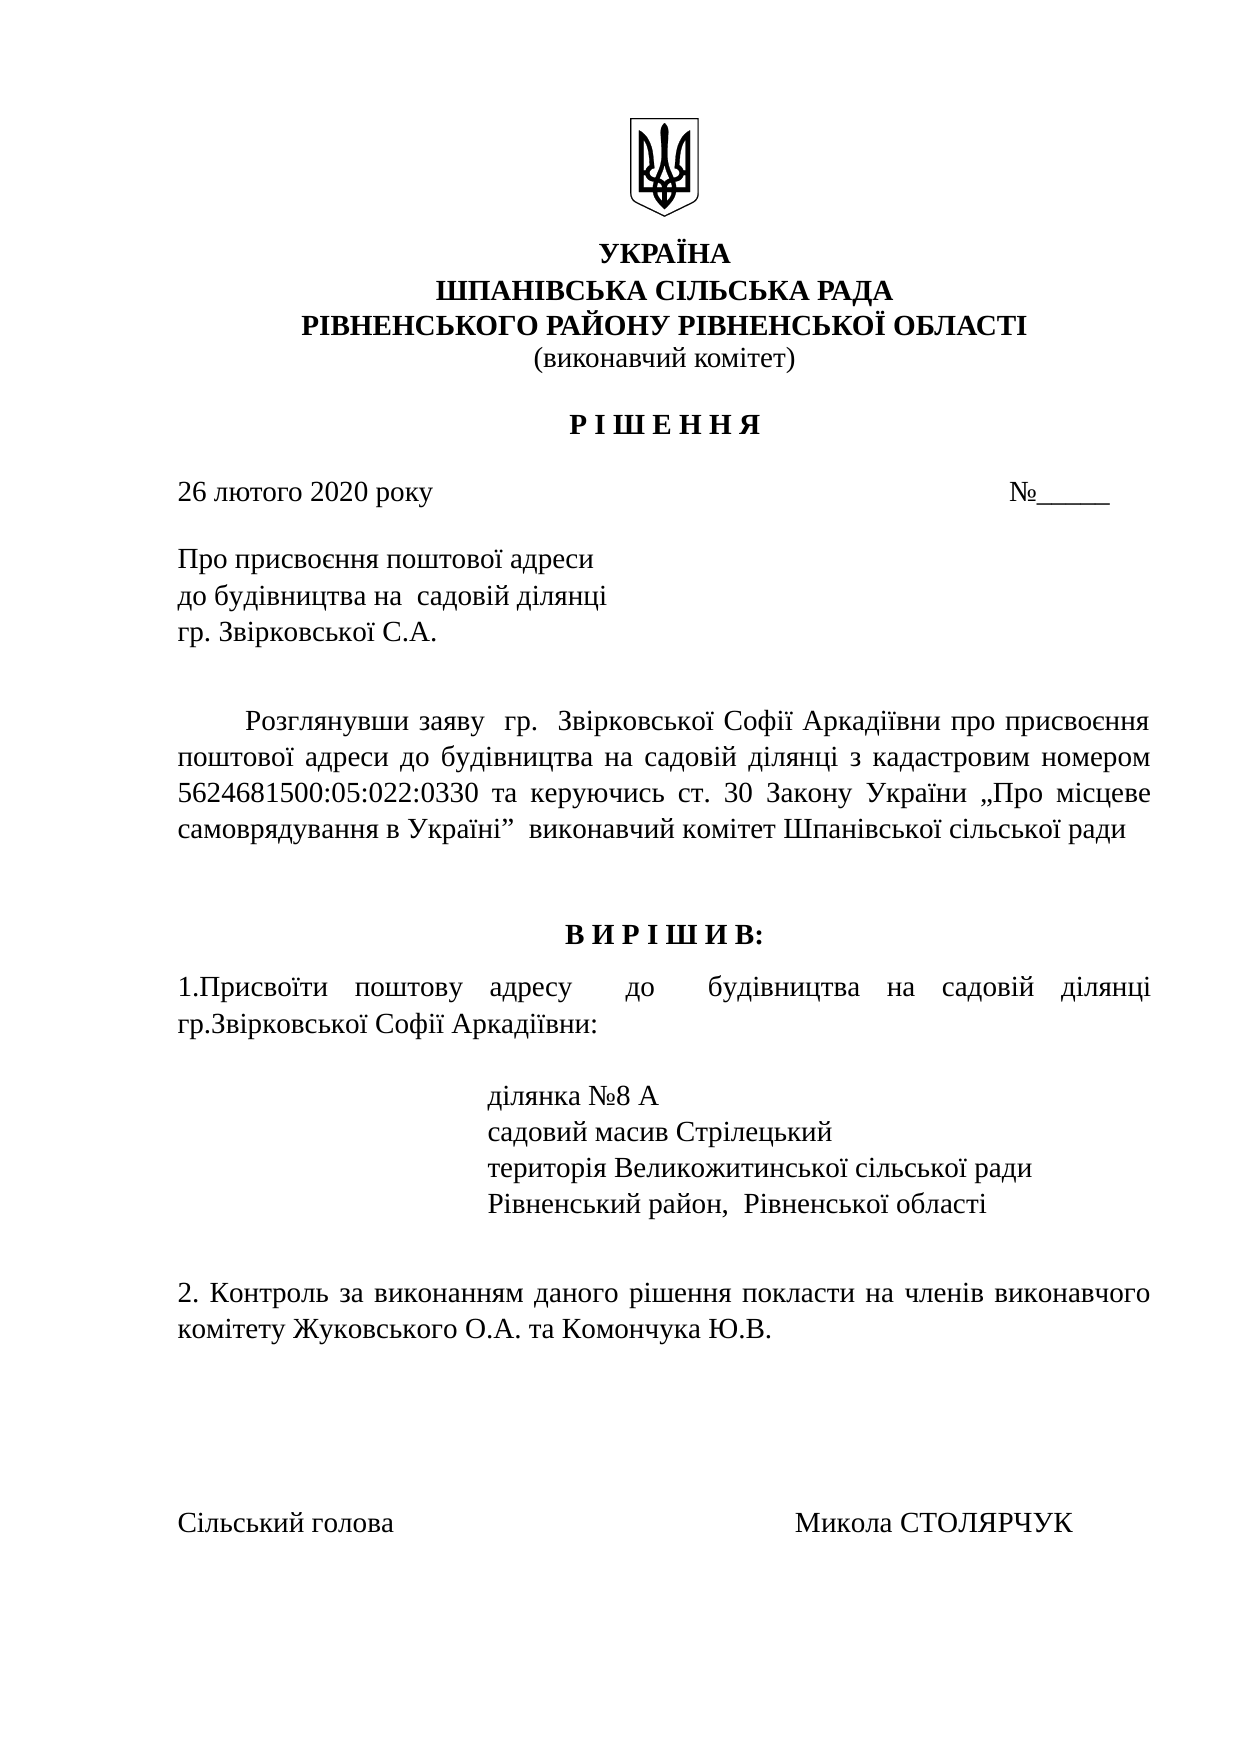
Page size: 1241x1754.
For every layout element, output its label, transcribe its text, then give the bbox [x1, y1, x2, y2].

text гр. Звірковської С.А. [177, 614, 1152, 647]
text Сільський голова Микола СТОЛЯРЧУК [177, 1505, 1152, 1538]
text 2. Контроль за виконанням даного рішення покласти на членів виконавчого комітету Жуковського О.А. та Комончука Ю.В. [177, 1275, 1152, 1345]
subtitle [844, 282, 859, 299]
text В И Р І Ш И В: [177, 917, 1152, 950]
text територія Великожитинської сільської ради [177, 1150, 1152, 1184]
text до будівництва на садовій ділянці [177, 578, 1152, 611]
text 26 лютого 2020 року №_____ [177, 474, 1152, 508]
subtitle ШПАНІВСЬКА сільська рада [871, 282, 1152, 305]
text (виконавчий комітет) [177, 340, 1152, 374]
text Рівненський район, Рівненської області [177, 1186, 1152, 1220]
text Р І Ш Е Н Н Я [177, 407, 1152, 441]
text садовий масив Стрілецький [177, 1114, 1152, 1148]
text Розглянувши заяву гр. Звірковської Софії Аркадіївни про присвоєння поштової адреси до будівництва на садовій ділянці з кадастровим номером 5624681500:05:022:0330 та керуючись ст. 30 Закону України „Про місцеве самоврядування в Україні” виконавчий комітет Шпанівської сільської ради [177, 703, 1152, 845]
subtitle ШПАНІВСЬКА сільська рада [177, 282, 853, 305]
text Україна [177, 236, 1152, 269]
text ділянка №8 А [177, 1078, 1152, 1112]
text РІВНЕНСЬКОГО РАЙОНУ РІВНЕНСЬКОЇ ОБЛАСТІ [177, 317, 1152, 340]
text Про присвоєння поштової адреси [177, 541, 1152, 575]
text 1.Присвоїти поштову адресу до будівництва на садовій ділянці гр.Звірковської Софії Аркадіївни: [177, 969, 1152, 1039]
